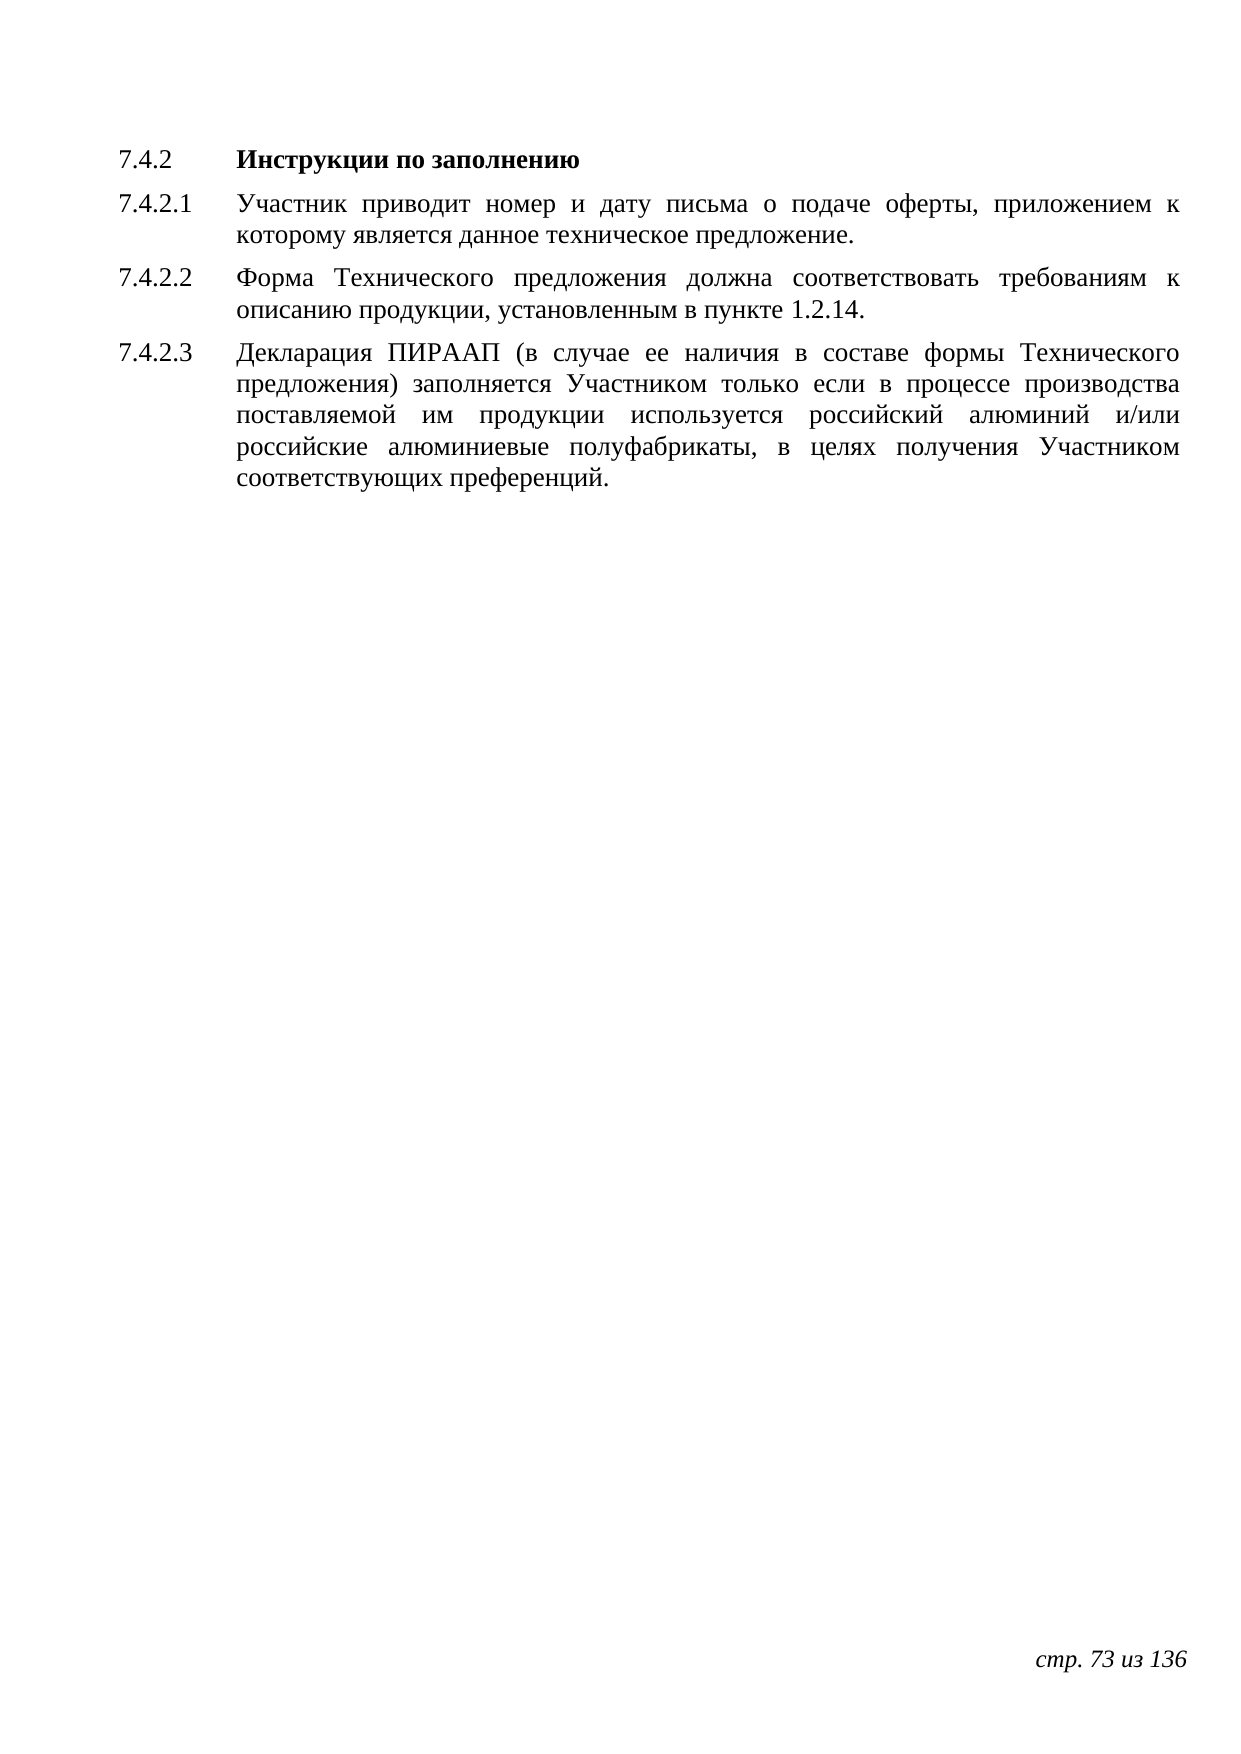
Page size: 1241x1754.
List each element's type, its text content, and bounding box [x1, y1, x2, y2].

text Участник приводит номер и дату письма о подаче оферты, приложением к которому является данное техническое предложение. [118, 187, 1181, 249]
text Инструкции по заполнению [118, 143, 1181, 174]
text Форма Технического предложения должна соответствовать требованиям к описанию продукции, установленным в пункте 1.2.14. [118, 262, 1181, 324]
text Декларация ПИРААП (в случае ее наличия в составе формы Технического предложения) заполняется Участником только если в процессе производства поставляемой им продукции используется российский алюминий и/или российские алюминиевые полуфабрикаты, в целях получения Участником соответствующих преференций. [118, 336, 1181, 492]
